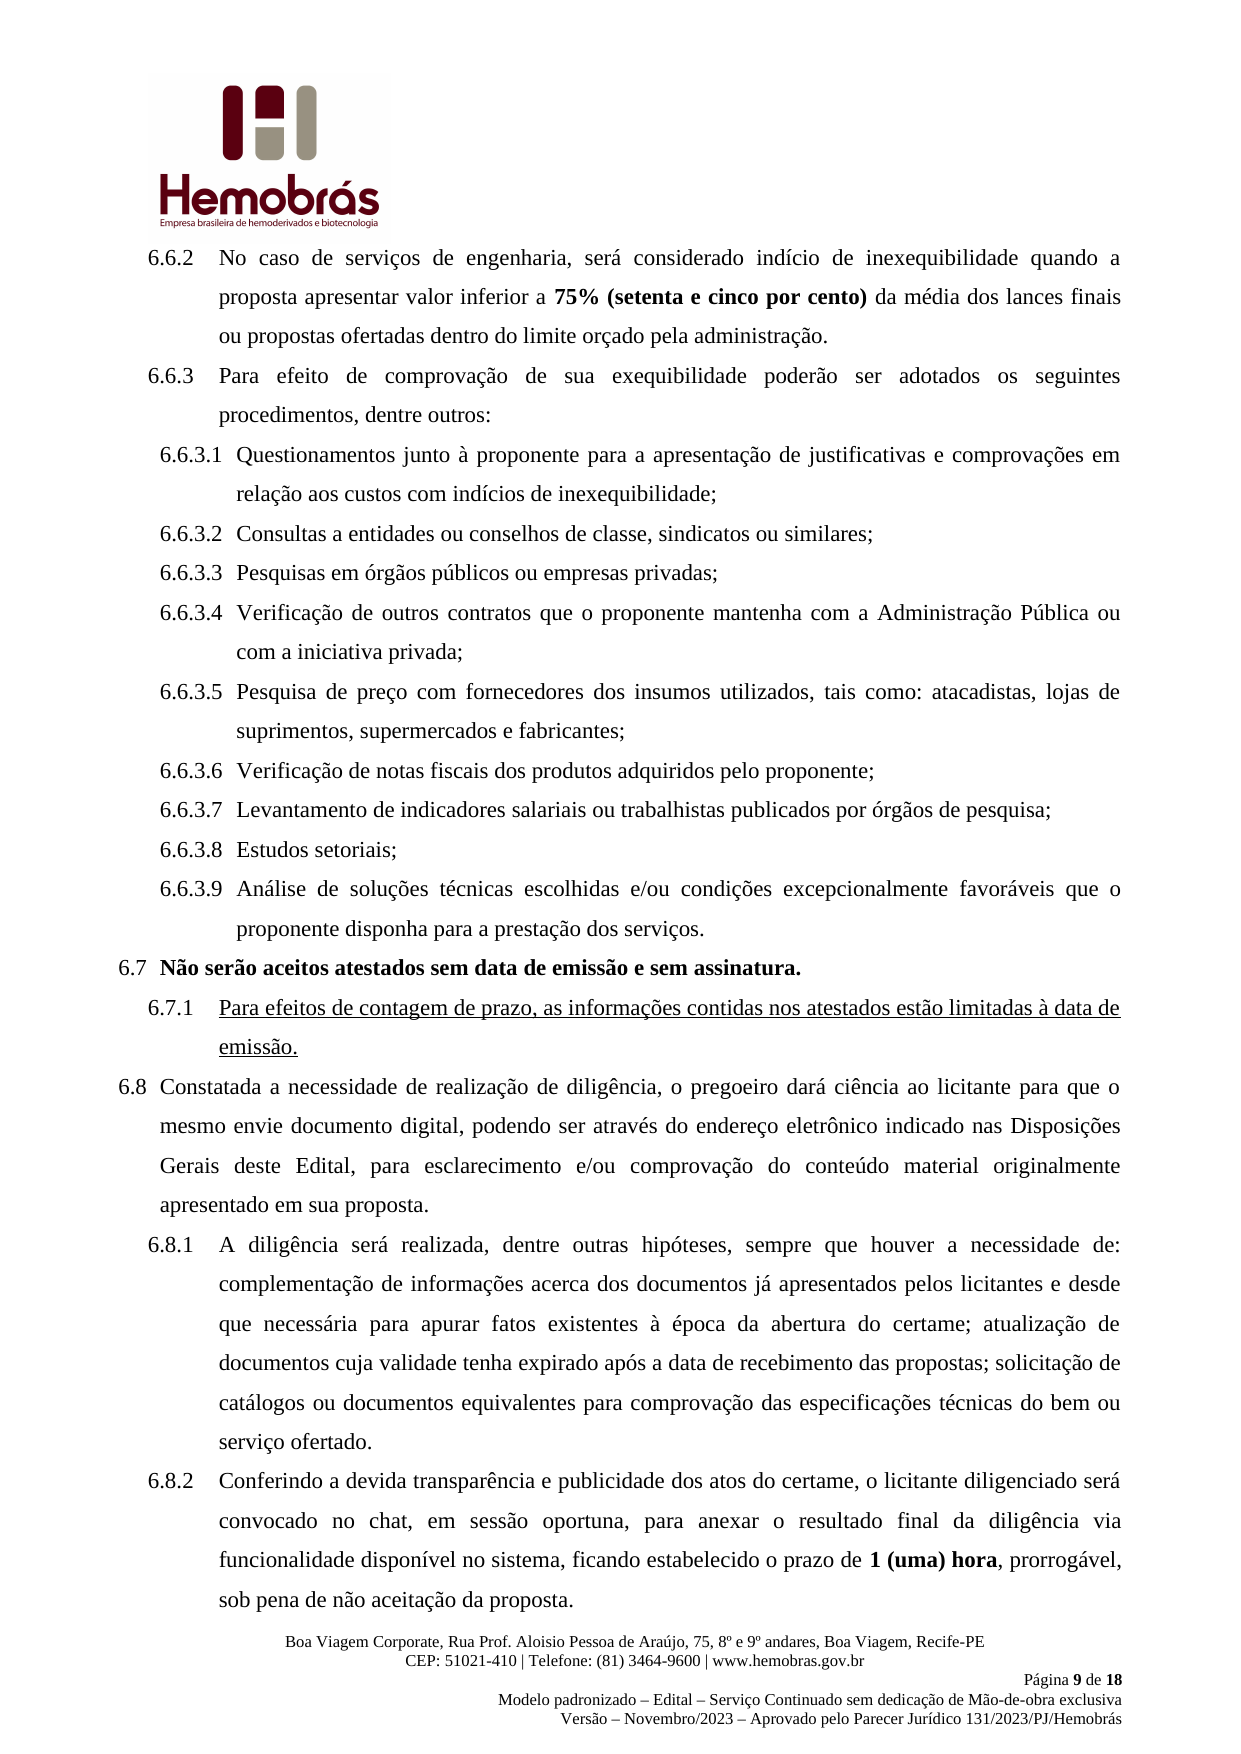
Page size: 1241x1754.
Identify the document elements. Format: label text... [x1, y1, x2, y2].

list A diligência será realizada, dentre outras hipóteses, sempre que houver a necessidade de: complementação de informações acerca dos documentos já apresentados pelos licitantes e desde que necessária para apurar fatos existentes à época da abertura do certame; atualização de documentos cuja validade tenha expirado após a data de recebimento das propostas; solicitação de catálogos ou documentos equivalentes para comprovação das especificações técnicas do bem ou serviço ofertado. [148, 1231, 1122, 1454]
list Para efeito de comprovação de sua exequibilidade poderão ser adotados os seguintes procedimentos, dentre outros: [148, 362, 1122, 428]
list Análise de soluções técnicas escolhidas e/ou condições excepcionalmente favoráveis que o proponente disponha para a prestação dos serviços. [159, 875, 1122, 941]
list No caso de serviços de engenharia, será considerado indício de inexequibilidade quando a proposta apresentar valor inferior a 75% (setenta e cinco por cento) da média dos lances finais ou propostas ofertadas dentro do limite orçado pela administração. [148, 244, 1122, 349]
list Constatada a necessidade de realização de diligência, o pregoeiro dará ciência ao licitante para que o mesmo envie documento digital, podendo ser através do endereço eletrônico indicado nas Disposições Gerais deste Edital, para esclarecimento e/ou comprovação do conteúdo material originalmente apresentado em sua proposta. [118, 1073, 1122, 1217]
list Pesquisas em órgãos públicos ou empresas privadas; [159, 559, 1122, 586]
list Pesquisa de preço com fornecedores dos insumos utilizados, tais como: atacadistas, lojas de suprimentos, supermercados e fabricantes; [159, 678, 1122, 744]
list Conferindo a devida transparência e publicidade dos atos do certame, o licitante diligenciado será convocado no chat, em sessão oportuna, para anexar o resultado final da diligência via funcionalidade disponível no sistema, ficando estabelecido o prazo de 1 (uma) hora, prorrogável, sob pena de não aceitação da proposta. [148, 1467, 1122, 1612]
list Levantamento de indicadores salariais ou trabalhistas publicados por órgãos de pesquisa; [159, 796, 1122, 823]
list Questionamentos junto à proponente para a apresentação de justificativas e comprovações em relação aos custos com indícios de inexequibilidade; [159, 441, 1122, 507]
list Verificação de notas fiscais dos produtos adquiridos pelo proponente; [159, 757, 1122, 783]
picture [147, 73, 392, 244]
list Para efeitos de contagem de prazo, as informações contidas nos atestados estão limitadas à data de emissão. [148, 994, 1122, 1059]
list Consultas a entidades ou conselhos de classe, sindicatos ou similares; [159, 520, 1122, 546]
list Verificação de outros contratos que o proponente mantenha com a Administração Pública ou com a iniciativa privada; [159, 599, 1122, 665]
list Estudos setoriais; [159, 836, 1122, 862]
list Não serão aceitos atestados sem data de emissão e sem assinatura. [118, 954, 1122, 981]
